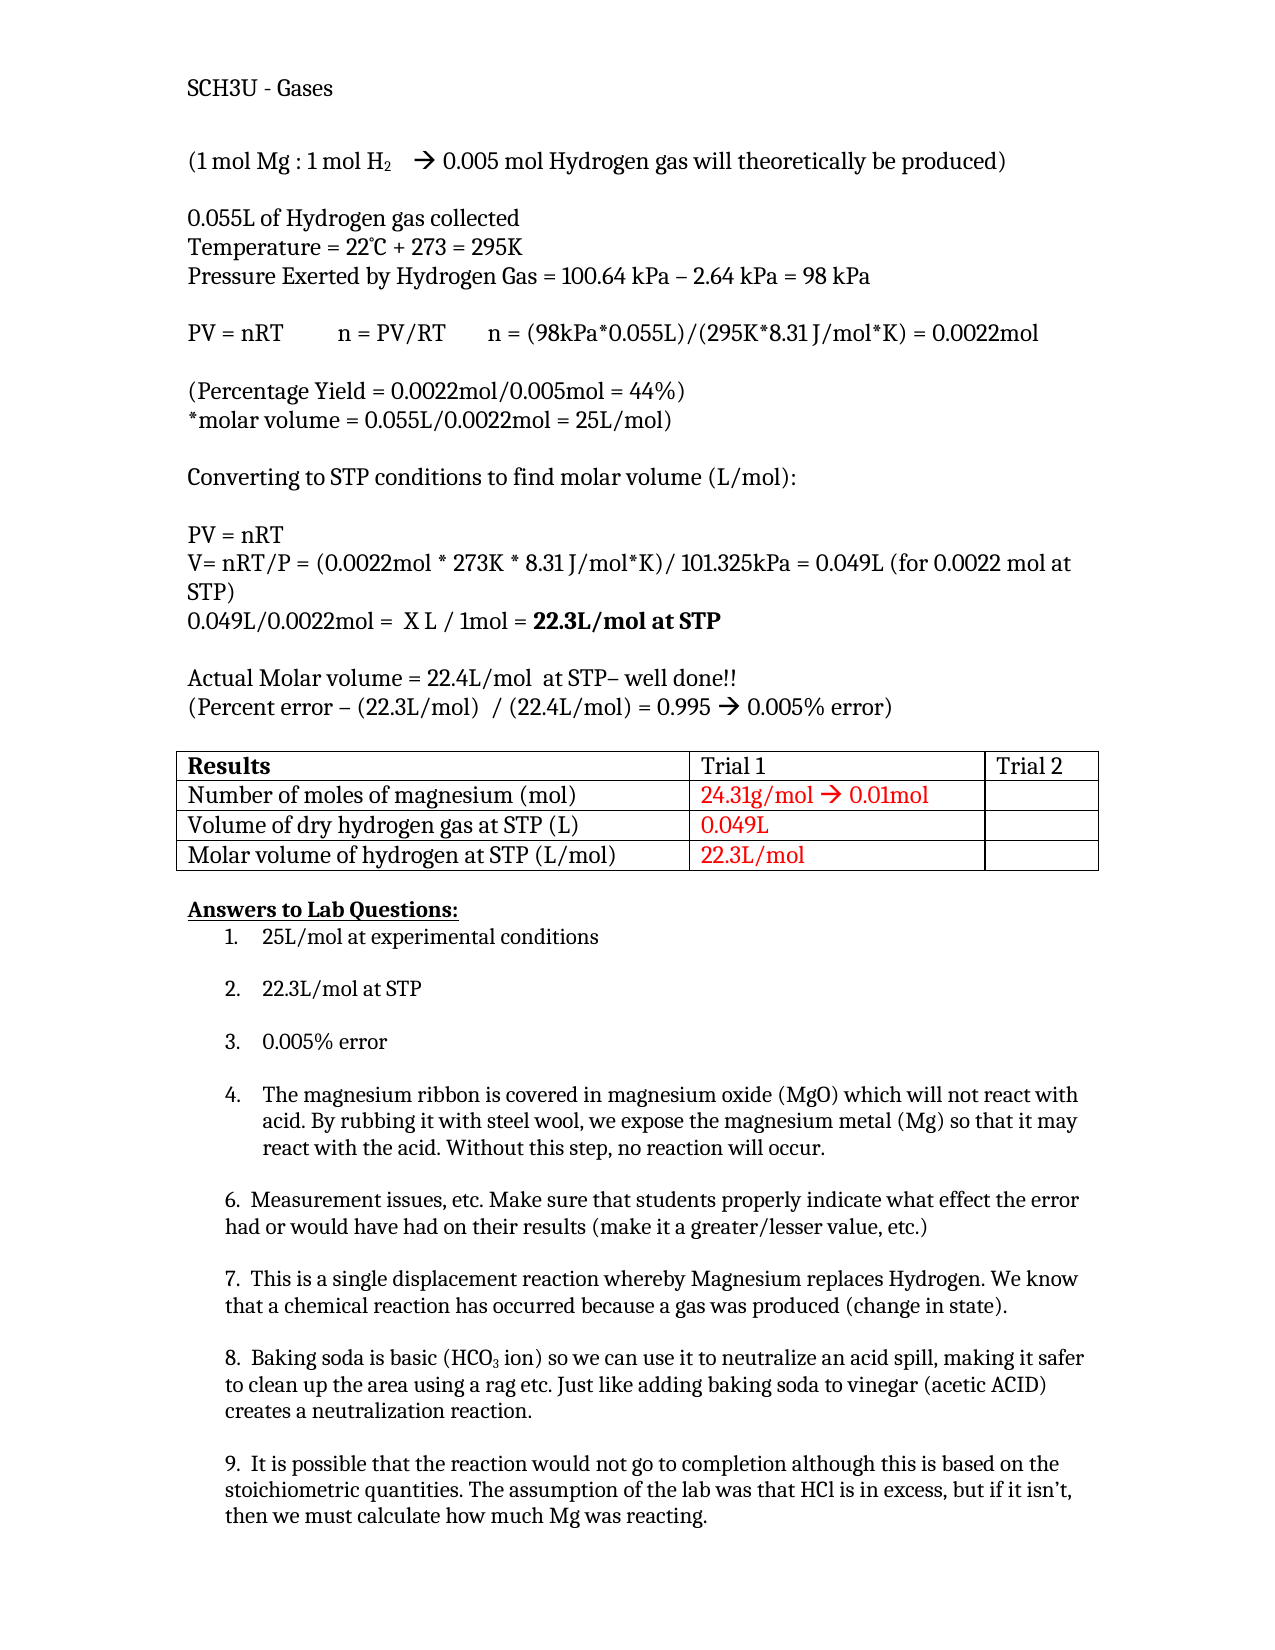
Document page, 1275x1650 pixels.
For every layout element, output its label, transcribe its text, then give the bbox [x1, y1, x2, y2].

text *molar volume = 0.055L/0.0022mol = 25L/mol) [187, 406, 1087, 434]
table_cell 24.31g/mol 0.01mol [690, 781, 984, 810]
text Converting to STP conditions to find molar volume (L/mol): [187, 463, 1087, 492]
text 6. Measurement issues, etc. Make sure that students properly indicate what effect the error had or would have had on their results (make it a greater/lesser value, etc.) [225, 1187, 1087, 1240]
list 22.3L/mol at STP [225, 976, 1087, 1003]
text Actual Molar volume = 22.4L/mol at STP– well done!! [187, 664, 1087, 693]
table_cell [986, 811, 1098, 840]
text PV = nRT n = PV/RT n = (98kPa*0.055L)/(295K*8.31 J/mol*K) = 0.0022mol [187, 319, 1087, 348]
text 0.049L/0.0022mol = X L / 1mol = 22.3L/mol at STP [187, 607, 1087, 636]
text (Percent error – (22.3L/mol) / (22.4L/mol) = 0.995 0.005% error) [187, 693, 1087, 722]
text 0.055L of Hydrogen gas collected [187, 204, 1087, 233]
text 8. Baking soda is basic (HCO3 ion) so we can use it to neutralize an acid spill, making it safer to clean up the area using a rag etc. Just like adding baking soda to vinegar (acetic ACID) creates a neutralization reaction. [225, 1345, 1087, 1424]
text V= nRT/P = (0.0022mol * 273K * 8.31 J/mol*K)/ 101.325kPa = 0.049L (for 0.0022 mol at STP) [187, 549, 1087, 607]
text 7. This is a single displacement reaction whereby Magnesium replaces Hydrogen. We know that a chemical reaction has occurred because a gas was produced (change in state). [225, 1266, 1087, 1319]
table_cell Volume of dry hydrogen gas at STP (L) [177, 811, 689, 840]
table_header Results [177, 752, 689, 780]
list 25L/mol at experimental conditions [225, 923, 1087, 950]
text Pressure Exerted by Hydrogen Gas = 100.64 kPa – 2.64 kPa = 98 kPa [187, 262, 1087, 291]
table_cell 0.049L [690, 811, 984, 840]
text Temperature = 22˚C + 273 = 295K [187, 233, 1087, 262]
table_cell Molar volume of hydrogen at STP (L/mol) [177, 841, 689, 870]
text (Percentage Yield = 0.0022mol/0.005mol = 44%) [187, 377, 1087, 406]
text (1 mol Mg : 1 mol H2 0.005 mol Hydrogen gas will theoretically be produced) [187, 147, 1087, 176]
table_cell [986, 841, 1098, 870]
table_cell [986, 781, 1098, 810]
table_header Trial 1 [690, 752, 984, 780]
table_header Trial 2 [986, 752, 1098, 780]
table_cell Number of moles of magnesium (mol) [177, 781, 689, 810]
list The magnesium ribbon is covered in magnesium oxide (MgO) which will not react with acid. By rubbing it with steel wool, we expose the magnesium metal (Mg) so that it may react with the acid. Without this step, no reaction will occur. [225, 1082, 1087, 1161]
text Answers to Lab Questions: [187, 897, 1087, 923]
text PV = nRT [187, 521, 1087, 549]
list 0.005% error [225, 1029, 1087, 1055]
text 9. It is possible that the reaction would not go to completion although this is based on the stoichiometric quantities. The assumption of the lab was that HCl is in excess, but if it isn’t, then we must calculate how much Mg was reacting. [225, 1451, 1087, 1530]
table_cell 22.3L/mol [690, 841, 984, 870]
